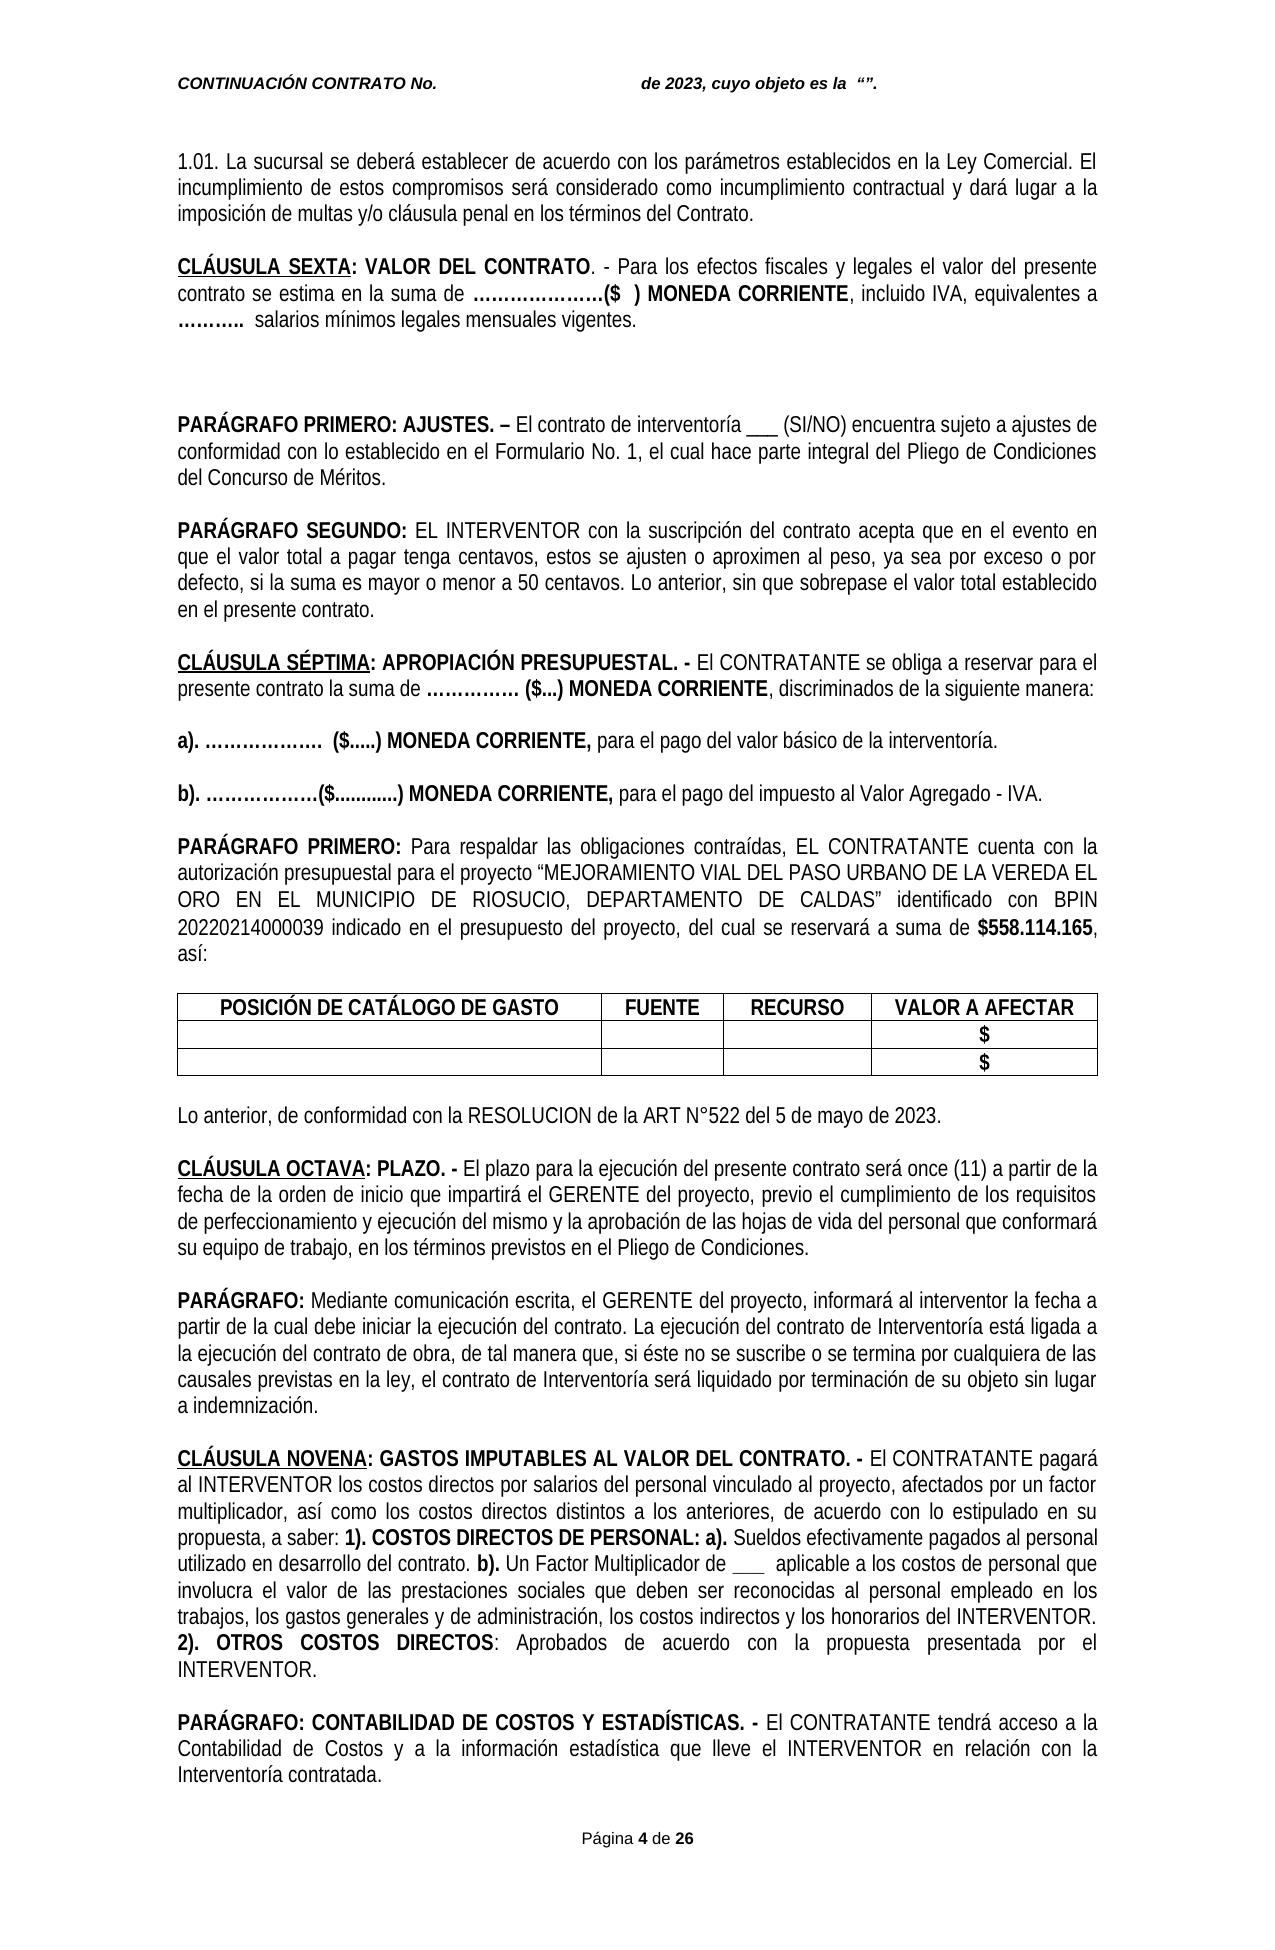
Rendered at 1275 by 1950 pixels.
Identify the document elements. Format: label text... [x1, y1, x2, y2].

text a). ………………. ($.....) MONEDA CORRIENTE, para el pago del valor básico de la interventoría. [177, 727, 1098, 754]
table_cell $ [872, 1049, 1097, 1075]
text CLÁUSULA NOVENA: GASTOS IMPUTABLES AL VALOR DEL CONTRATO. - El CONTRATANTE pagará al INTERVENTOR los costos directos por salarios del personal vinculado al proyecto, afectados por un factor multiplicador, así como los costos directos distintos a los anteriores, de acuerdo con lo estipulado en su propuesta, a saber: 1). COSTOS DIRECTOS DE PERSONAL: a). Sueldos efectivamente pagados al personal utilizado en desarrollo del contrato. b). Un Factor Multiplicador de ___ aplicable a los costos de personal que involucra el valor de las prestaciones sociales que deben ser reconocidas al personal empleado en los trabajos, los gastos generales y de administración, los costos indirectos y los honorarios del INTERVENTOR. 2). OTROS COSTOS DIRECTOS: Aprobados de acuerdo con la propuesta presentada por el INTERVENTOR. [177, 1445, 1098, 1682]
table_header RECURSO [724, 994, 871, 1020]
table_cell [178, 1021, 601, 1047]
table_cell [602, 1049, 723, 1075]
text PARÁGRAFO SEGUNDO: EL INTERVENTOR con la suscripción del contrato acepta que en el evento en que el valor total a pagar tenga centavos, estos se ajusten o aproximen al peso, ya sea por exceso o por defecto, si la suma es mayor o menor a 50 centavos. Lo anterior, sin que sobrepase el valor total establecido en el presente contrato. [177, 517, 1098, 622]
text CLÁUSULA SEXTA: VALOR DEL CONTRATO. - Para los efectos fiscales y legales el valor del presente contrato se estima en la suma de …………………($ ) MONEDA CORRIENTE, incluido IVA, equivalentes a ……….. salarios mínimos legales mensuales vigentes. [177, 253, 1098, 332]
text Lo anterior, de conformidad con la RESOLUCION de la ART N°522 del 5 de mayo de 2023. [177, 1102, 1098, 1129]
table_cell [724, 1021, 871, 1047]
table_header VALOR A AFECTAR [872, 994, 1097, 1020]
text CLÁUSULA OCTAVA: PLAZO. - El plazo para la ejecución del presente contrato será once (11) a partir de la fecha de la orden de inicio que impartirá el GERENTE del proyecto, previo el cumplimiento de los requisitos de perfeccionamiento y ejecución del mismo y la aprobación de las hojas de vida del personal que conformará su equipo de trabajo, en los términos previstos en el Pliego de Condiciones. [177, 1155, 1098, 1260]
text PARÁGRAFO: Mediante comunicación escrita, el GERENTE del proyecto, informará al interventor la fecha a partir de la cual debe iniciar la ejecución del contrato. La ejecución del contrato de Interventoría está ligada a la ejecución del contrato de obra, de tal manera que, si éste no se suscribe o se termina por cualquiera de las causales previstas en la ley, el contrato de Interventoría será liquidado por terminación de su objeto sin lugar a indemnización. [177, 1287, 1098, 1418]
table_cell [724, 1049, 871, 1075]
text PARÁGRAFO: CONTABILIDAD DE COSTOS Y ESTADÍSTICAS. - El CONTRATANTE tendrá acceso a la Contabilidad de Costos y a la información estadística que lleve el INTERVENTOR en relación con la Interventoría contratada. [177, 1708, 1098, 1787]
list PARÁGRAFO PRIMERO: Para respaldar las obligaciones contraídas, EL CONTRATANTE cuenta con la autorización presupuestal para el proyecto “MEJORAMIENTO VIAL DEL PASO URBANO DE LA VEREDA EL ORO EN EL MUNICIPIO DE RIOSUCIO, DEPARTAMENTO DE CALDAS” identificado con BPIN 20220214000039 indicado en el presupuesto del proyecto, del cual se reservará a suma de $558.114.165, así: [177, 833, 1098, 966]
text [177, 148, 1098, 227]
text b). ………………($............) MONEDA CORRIENTE, para el pago del impuesto al Valor Agregado - IVA. [177, 780, 1098, 807]
table_cell $ [872, 1021, 1097, 1047]
text PARÁGRAFO PRIMERO: AJUSTES. – El contrato de interventoría ___ (SI/NO) encuentra sujeto a ajustes de conformidad con lo establecido en el Formulario No. 1, el cual hace parte integral del Pliego de Condiciones del Concurso de Méritos. [177, 411, 1098, 490]
table_cell [178, 1049, 601, 1075]
text CLÁUSULA SÉPTIMA: APROPIACIÓN PRESUPUESTAL. - El CONTRATANTE se obliga a reservar para el presente contrato la suma de …………… ($...) MONEDA CORRIENTE, discriminados de la siguiente manera: [177, 648, 1098, 701]
table_cell [602, 1021, 723, 1047]
table_header POSICIÓN DE CATÁLOGO DE GASTO [178, 994, 601, 1020]
table_header FUENTE [602, 994, 723, 1020]
